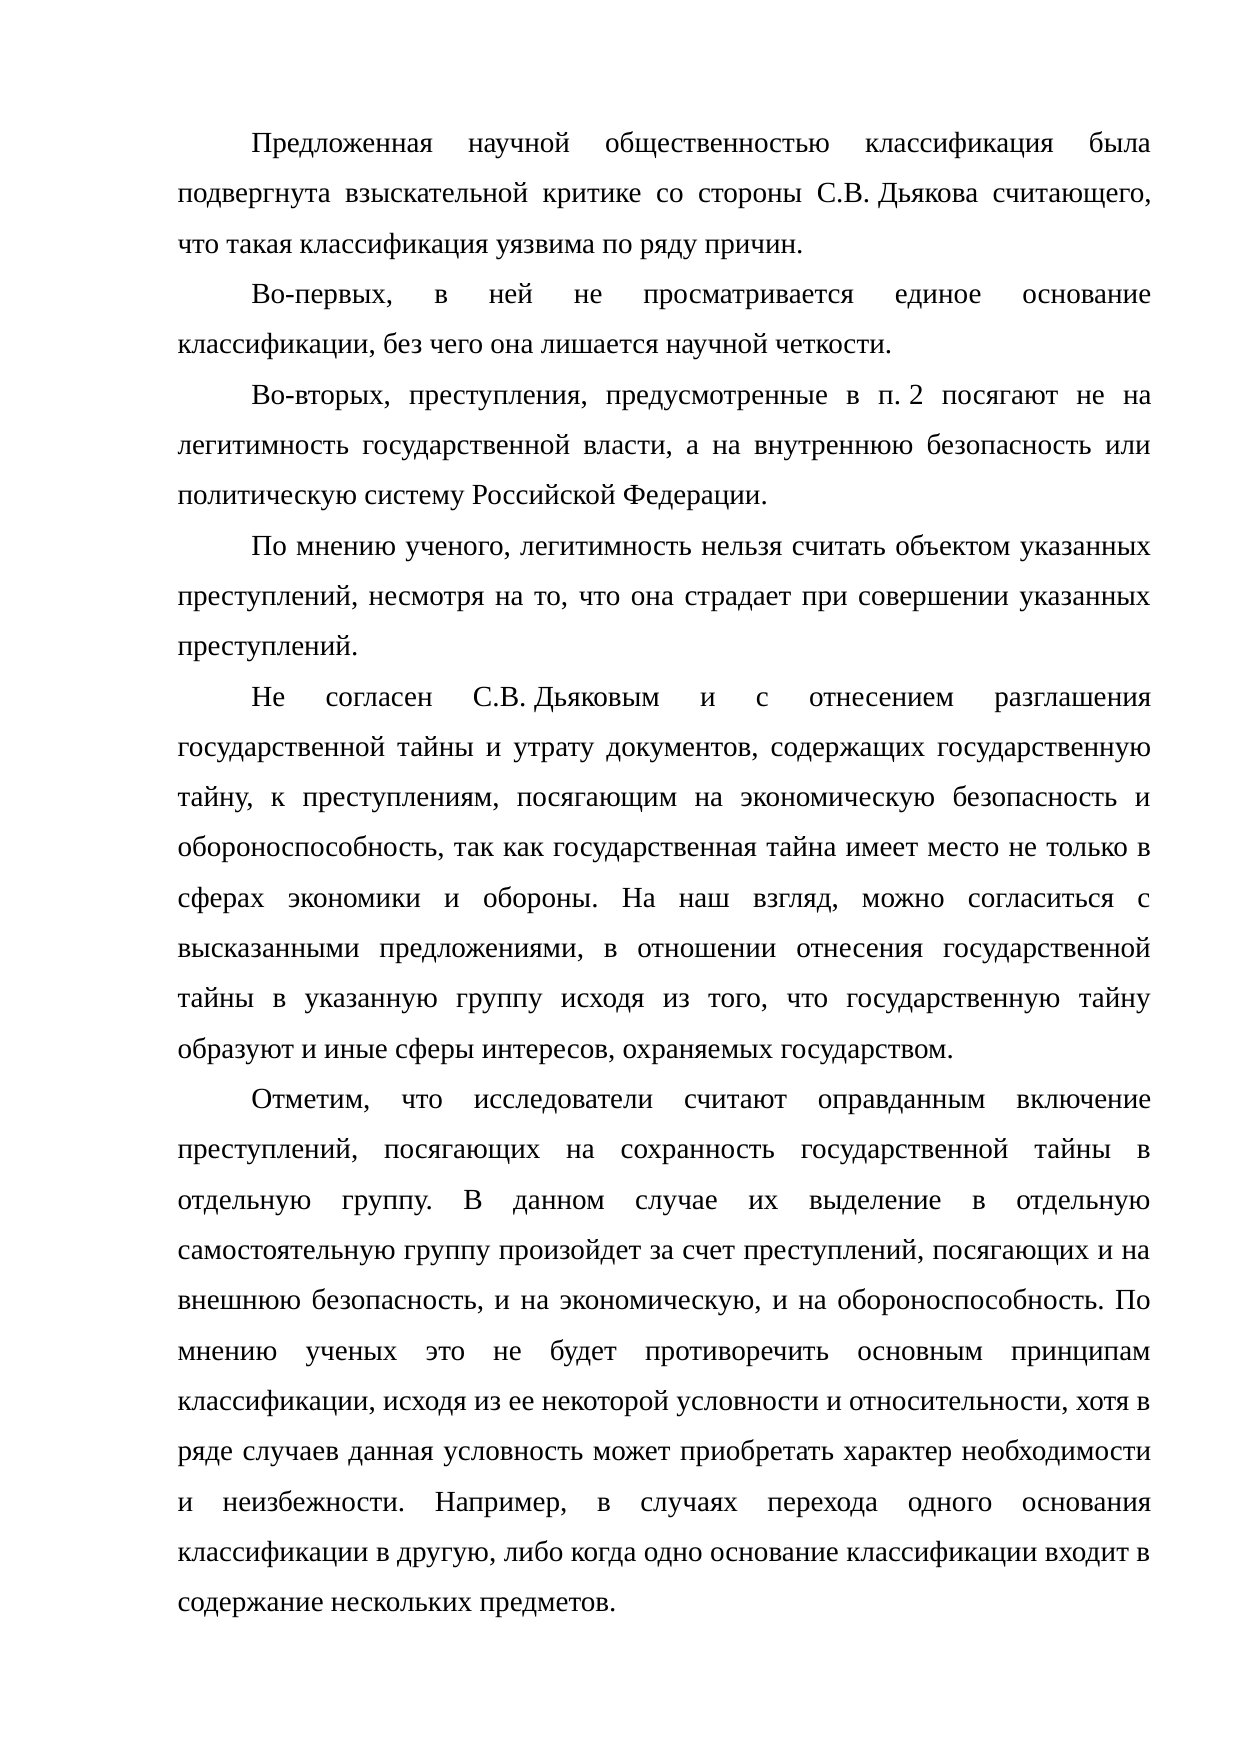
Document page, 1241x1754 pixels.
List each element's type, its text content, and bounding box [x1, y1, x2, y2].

text По мнению ученого, легитимность нельзя считать объектом указанных преступлений, несмотря на то, что она страдает при совершении указанных преступлений. [177, 528, 1152, 662]
text Во-вторых, преступления, предусмотренные в п. 2 посягают не на легитимность государственной власти, а на внутреннюю безопасность или политическую систему Российской Федерации. [177, 377, 1152, 511]
text Отметим, что исследователи считают оправданным включение преступлений, посягающих на сохранность государственной тайны в отдельную группу. В данном случае их выделение в отдельную самостоятельную группу произойдет за счет преступлений, посягающих и на внешнюю безопасность, и на экономическую, и на обороноспособность. По мнению ученых это не будет противоречить основным принципам классификации, исходя из ее некоторой условности и относительности, хотя в ряде случаев данная условность может приобретать характер необходимости и неизбежности. Например, в случаях перехода одного основания классификации в другую, либо когда одно основание классификации входит в содержание нескольких предметов. [177, 1081, 1152, 1618]
text Не согласен С.В. Дьяковым и с отнесением разглашения государственной тайны и утрату документов, содержащих государственную тайну, к преступлениям, посягающим на экономическую безопасность и обороноспособность, так как государственная тайна имеет место не только в сферах экономики и обороны. На наш взгляд, можно согласиться с высказанными предложениями, в отношении отнесения государственной тайны в указанную группу исходя из того, что государственную тайну образуют и иные сферы интересов, охраняемых государством. [177, 679, 1152, 1064]
text Предложенная научной общественностью классификация была подвергнута взыскательной критике со стороны С.В. Дьякова считающего, что такая классификация уязвима по ряду причин. [177, 125, 1152, 259]
text Во-первых, в ней не просматривается единое основание классификации, без чего она лишается научной четкости. [177, 276, 1152, 360]
